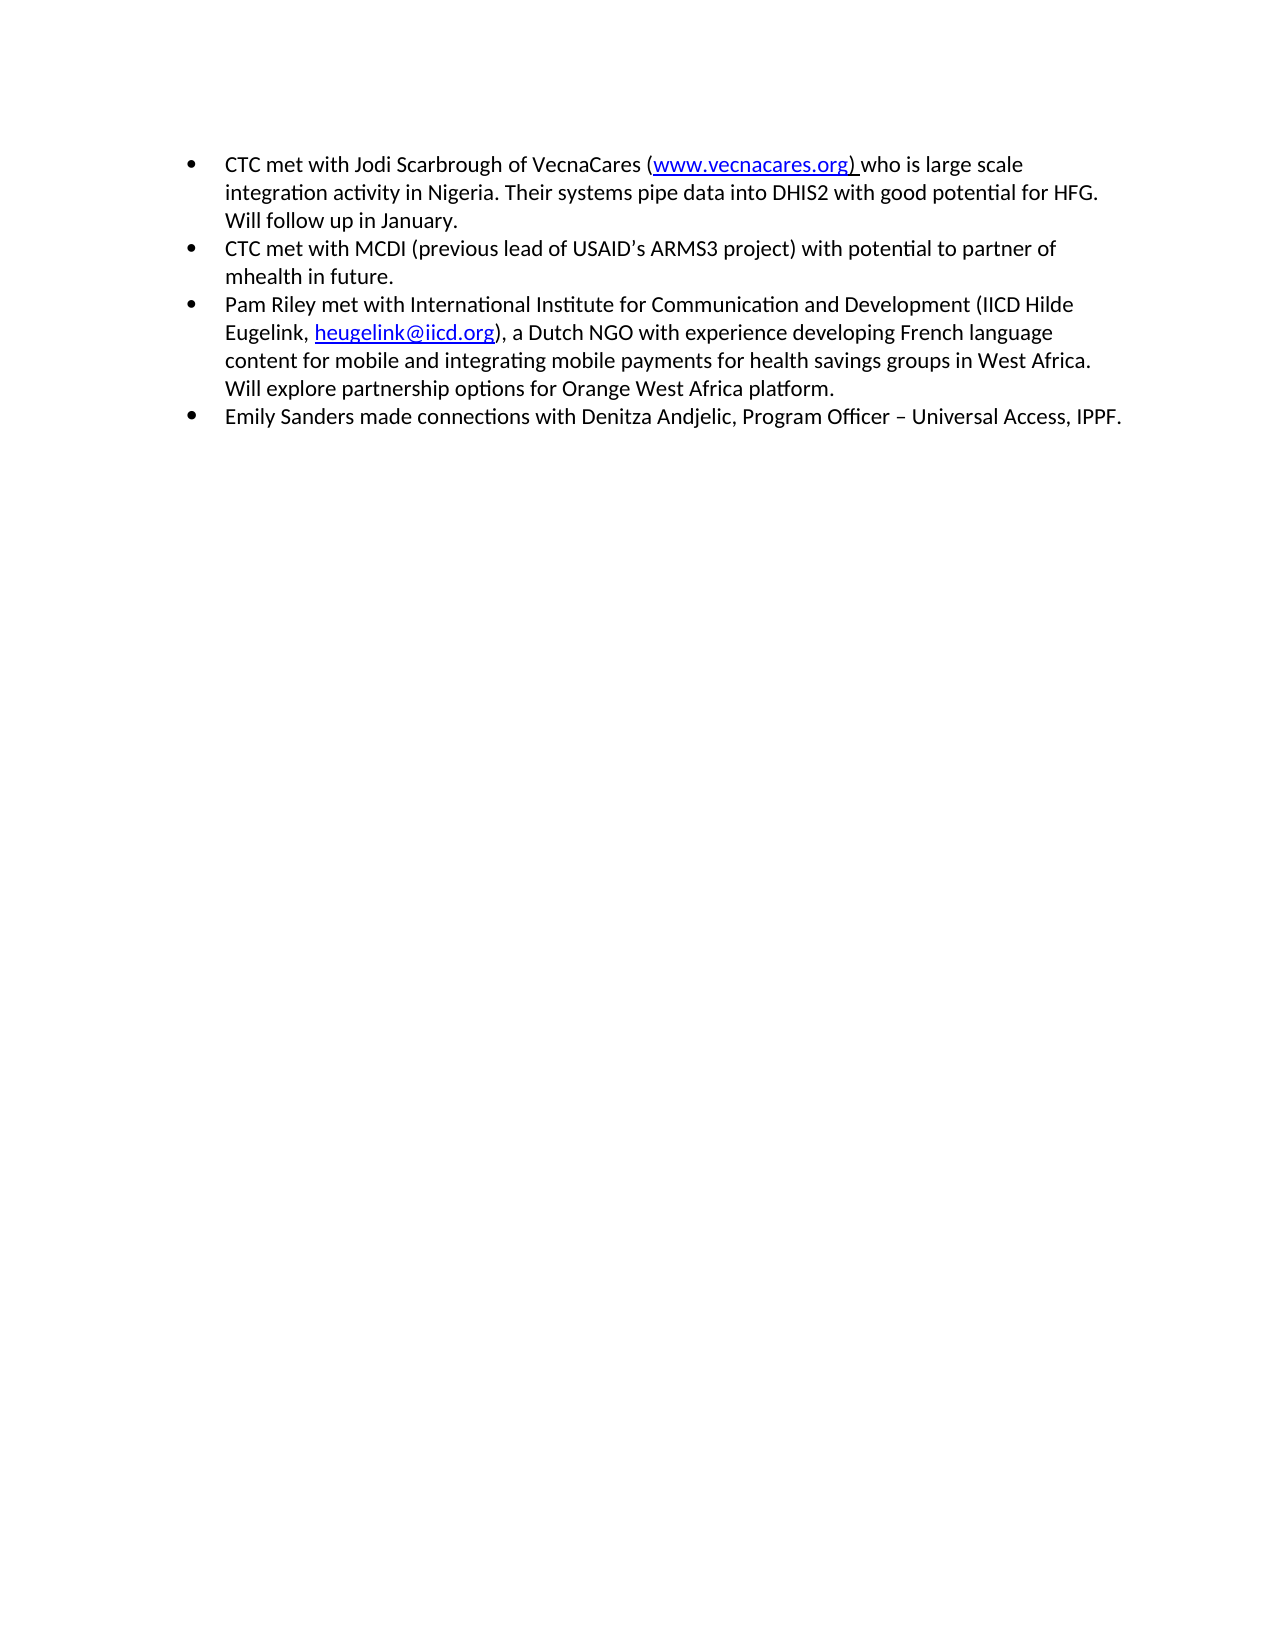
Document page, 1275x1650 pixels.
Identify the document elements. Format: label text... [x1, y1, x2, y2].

list CTC met with MCDI (previous lead of USAID’s ARMS3 project) with potential to partner of mhealth in future. [187, 234, 1125, 290]
list Pam Riley met with International Institute for Communication and Development (IICD Hilde Eugelink, heugelink@iicd.org), a Dutch NGO with experience developing French language content for mobile and integrating mobile payments for health savings groups in West Africa. Will explore partnership options for Orange West Africa platform. [187, 290, 1125, 402]
list CTC met with Jodi Scarbrough of VecnaCares (www.vecnacares.org) who is large scale integration activity in Nigeria. Their systems pipe data into DHIS2 with good potential for HFG. Will follow up in January. [187, 150, 1125, 234]
list Emily Sanders made connections with Denitza Andjelic, Program Officer – Universal Access, IPPF. [187, 402, 1125, 430]
